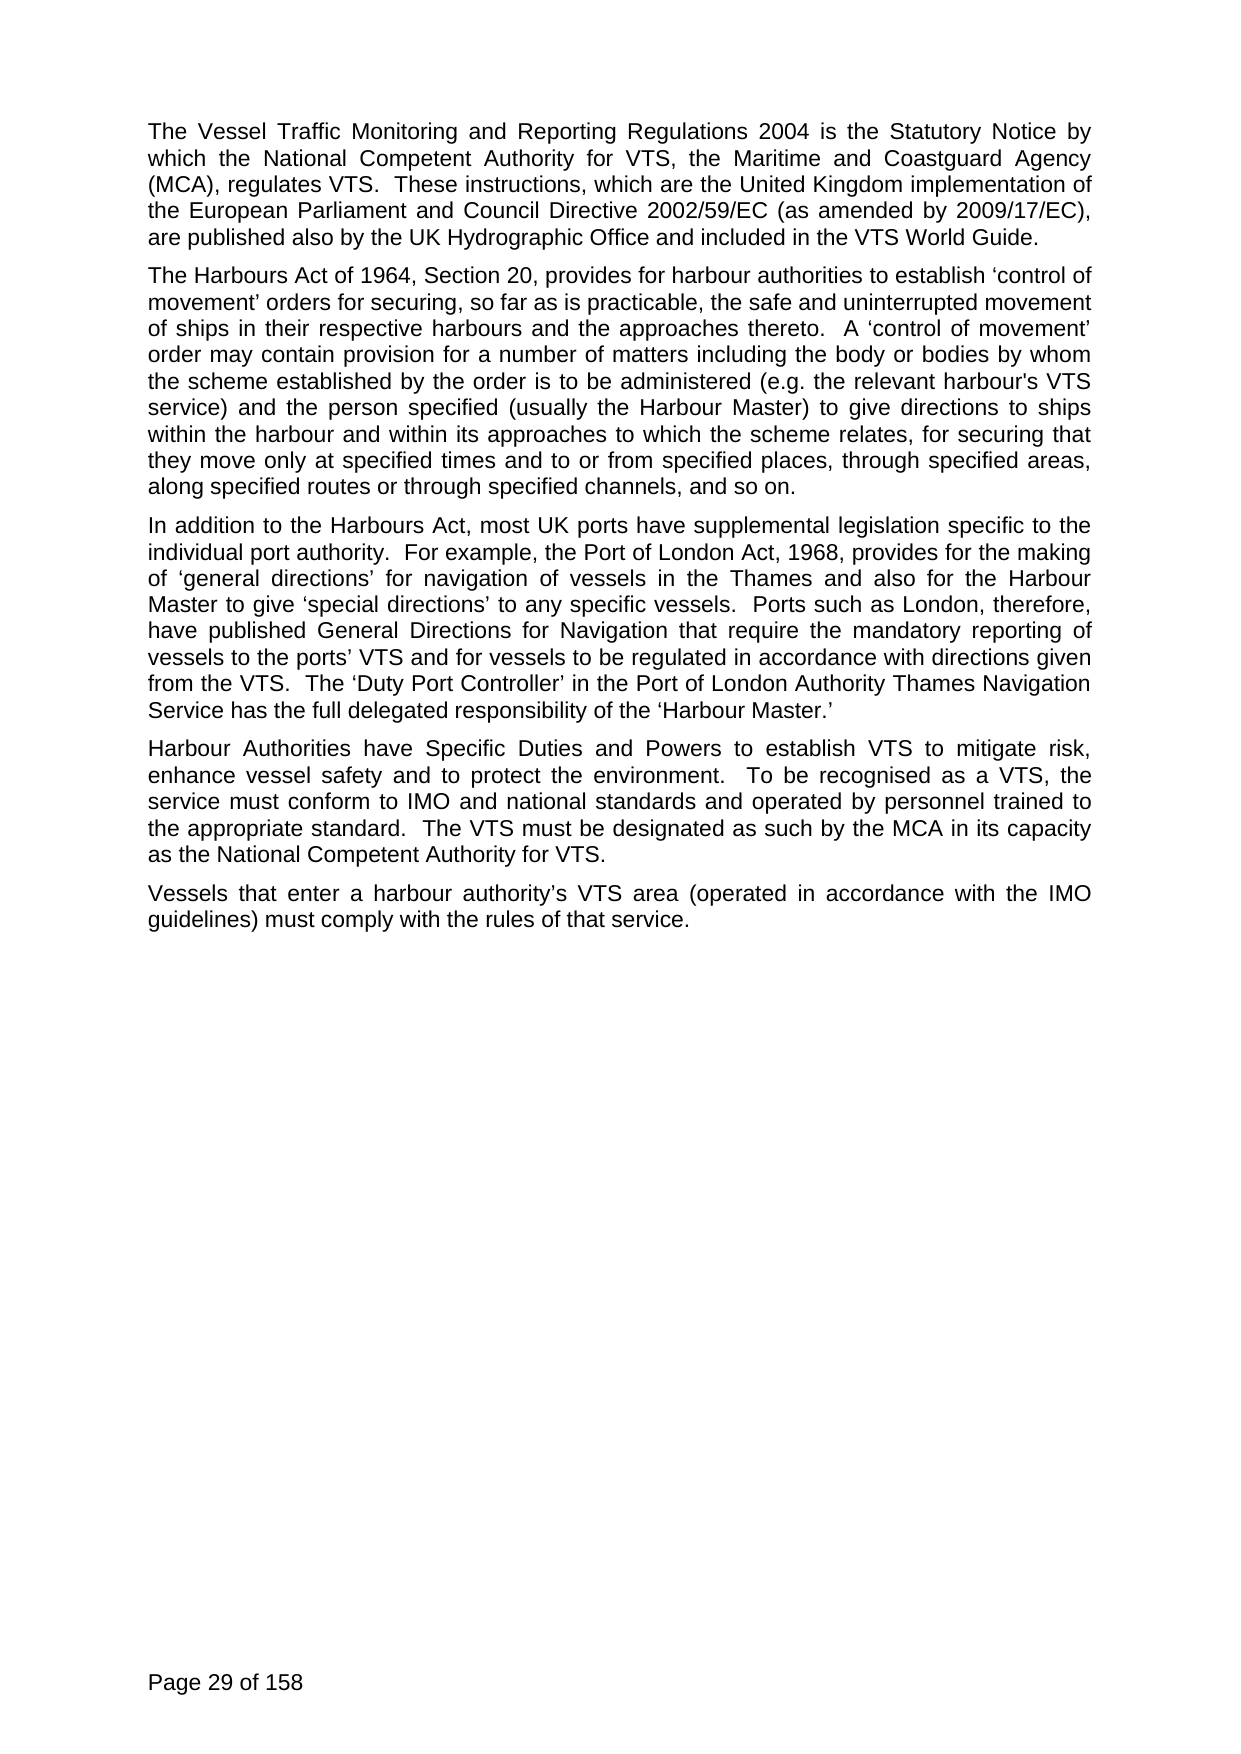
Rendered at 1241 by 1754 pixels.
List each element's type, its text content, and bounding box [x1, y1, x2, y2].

text In addition to the Harbours Act, most UK ports have supplemental legislation specific to the individual port authority. For example, the Port of London Act, 1968, provides for the making of ‘general directions’ for navigation of vessels in the Thames and also for the Harbour Master to give ‘special directions’ to any specific vessels. Ports such as London, therefore, have published General Directions for Navigation that require the mandatory reporting of vessels to the ports’ VTS and for vessels to be regulated in accordance with directions given from the VTS. The ‘Duty Port Controller’ in the Port of London Authority Thames Navigation Service has the full delegated responsibility of the ‘Harbour Master.’ [148, 512, 1092, 723]
text The Vessel Traffic Monitoring and Reporting Regulations 2004 is the Statutory Notice by which the National Competent Authority for VTS, the Maritime and Coastguard Agency (MCA), regulates VTS. These instructions, which are the United Kingdom implementation of the European Parliament and Council Directive 2002/59/EC (as amended by 2009/17/EC), are published also by the UK Hydrographic Office and included in the VTS World Guide. [148, 118, 1092, 250]
text The Harbours Act of 1964, Section 20, provides for harbour authorities to establish ‘control of movement’ orders for securing, so far as is practicable, the safe and uninterrupted movement of ships in their respective harbours and the approaches thereto. A ‘control of movement’ order may contain provision for a number of matters including the body or bodies by whom the scheme established by the order is to be administered (e.g. the relevant harbour's VTS service) and the person specified (usually the Harbour Master) to give directions to ships within the harbour and within its approaches to which the scheme relates, for securing that they move only at specified times and to or from specified places, through specified areas, along specified routes or through specified channels, and so on. [148, 262, 1092, 499]
text Harbour Authorities have Specific Duties and Powers to establish VTS to mitigate risk, enhance vessel safety and to protect the environment. To be recognised as a VTS, the service must conform to IMO and national standards and operated by personnel trained to the appropriate standard. The VTS must be designated as such by the MCA in its capacity as the National Competent Authority for VTS. [148, 735, 1092, 867]
text Vessels that enter a harbour authority’s VTS area (operated in accordance with the IMO guidelines) must comply with the rules of that service. [148, 880, 1092, 932]
